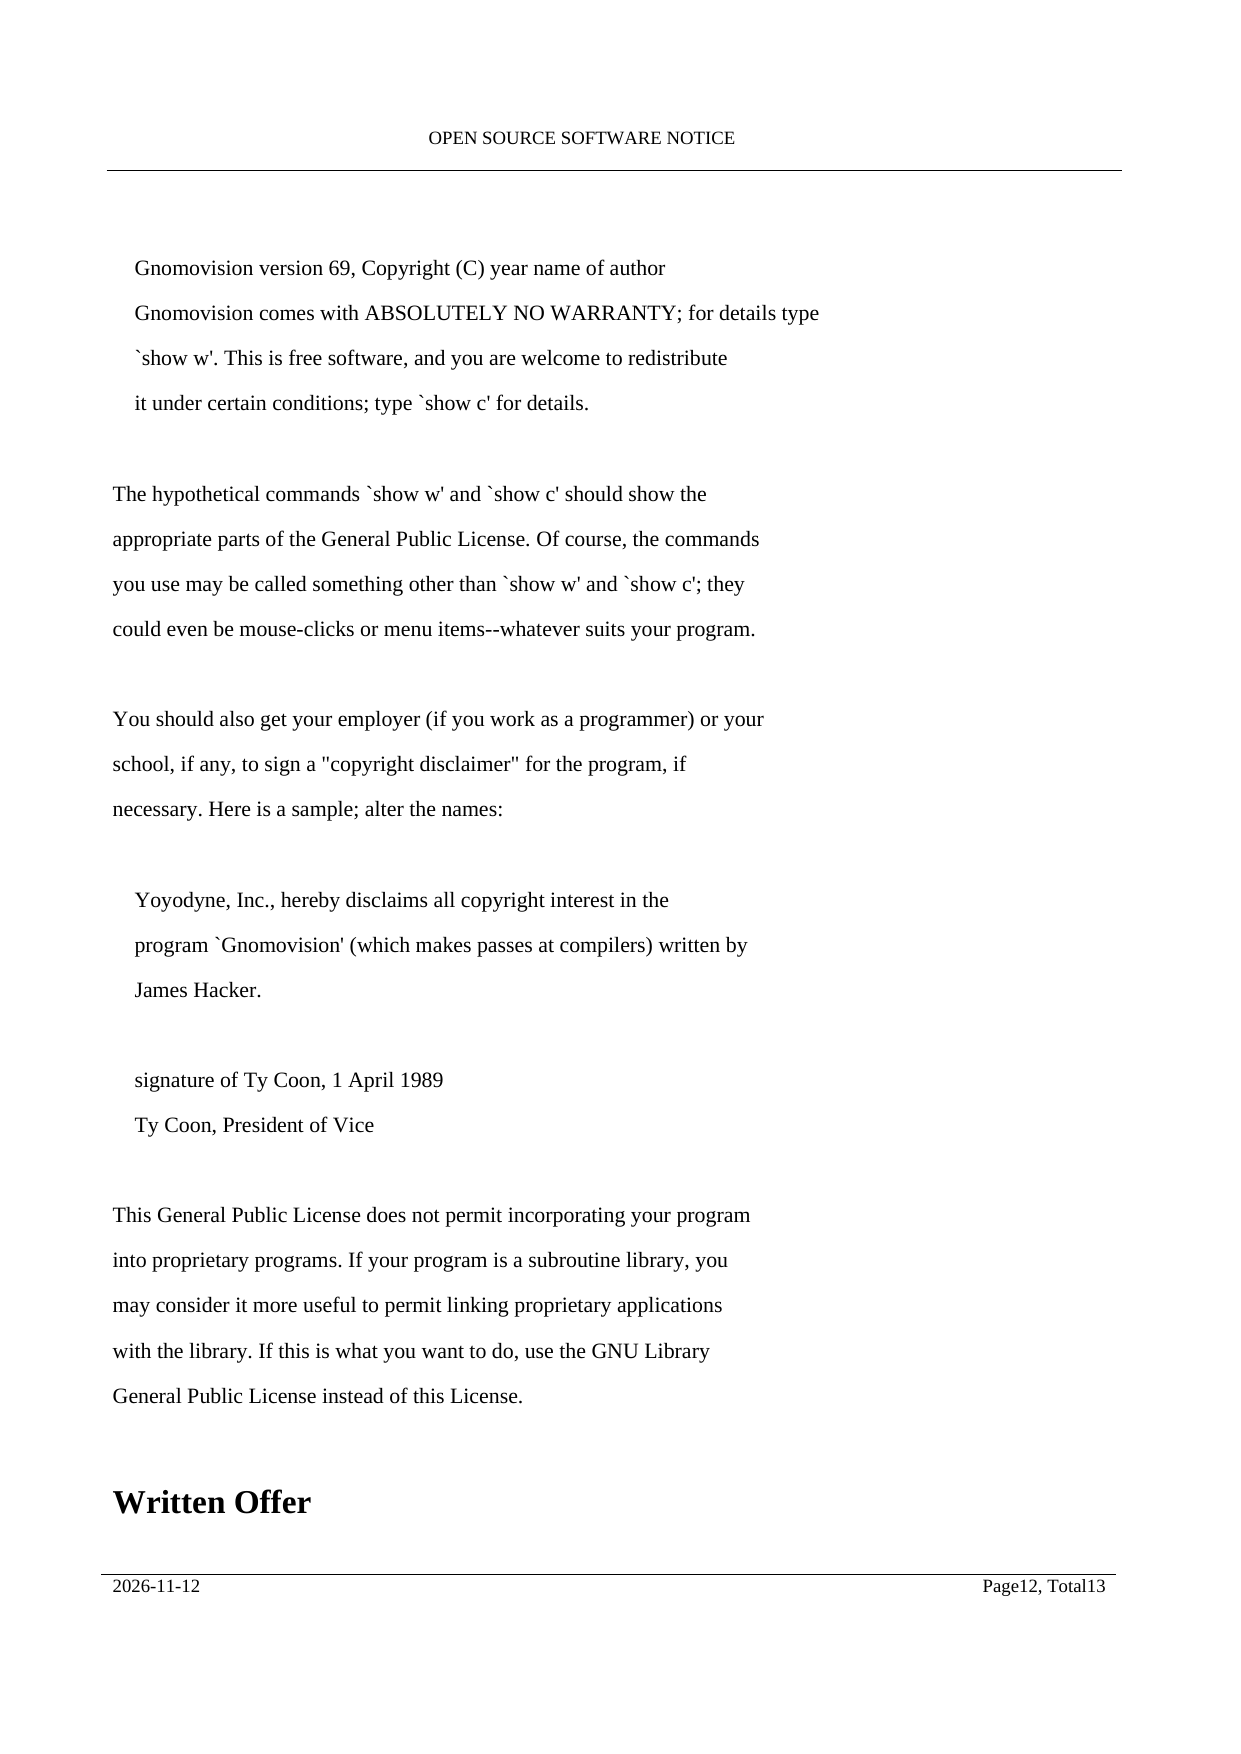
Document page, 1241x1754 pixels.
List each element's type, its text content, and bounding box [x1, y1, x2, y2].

text `show w'. This is free software, and you are welcome to redistribute [112, 342, 1128, 374]
text with the library. If this is what you want to do, use the GNU Library [112, 1334, 1128, 1366]
text appropriate parts of the General Public License. Of course, the commands [112, 522, 1128, 554]
text Yoyodyne, Inc., hereby disclaims all copyright interest in the [112, 883, 1128, 915]
text school, if any, to sign a "copyright disclaimer" for the program, if [112, 748, 1128, 780]
text it under certain conditions; type `show c' for details. [112, 387, 1128, 419]
text This General Public License does not permit incorporating your program [112, 1199, 1128, 1231]
text You should also get your employer (if you work as a programmer) or your [112, 702, 1128, 735]
text signature of Ty Coon, 1 April 1989 [112, 1063, 1128, 1096]
text program `Gnomovision' (which makes passes at compilers) written by [112, 928, 1128, 961]
text General Public License instead of this License. [112, 1379, 1128, 1412]
text James Hacker. [112, 973, 1128, 1006]
text you use may be called something other than `show w' and `show c'; they [112, 567, 1128, 600]
text could even be mouse-clicks or menu items--whatever suits your program. [112, 612, 1128, 645]
text Ty Coon, President of Vice [112, 1108, 1128, 1141]
text Gnomovision version 69, Copyright (C) year name of author [112, 251, 1128, 284]
text into proprietary programs. If your program is a subroutine library, you [112, 1244, 1128, 1276]
text The hypothetical commands `show w' and `show c' should show the [112, 477, 1128, 509]
text Written Offer [112, 1469, 1128, 1534]
text may consider it more useful to permit linking proprietary applications [112, 1289, 1128, 1321]
text Gnomovision comes with ABSOLUTELY NO WARRANTY; for details type [112, 297, 1128, 329]
text necessary. Here is a sample; alter the names: [112, 793, 1128, 825]
